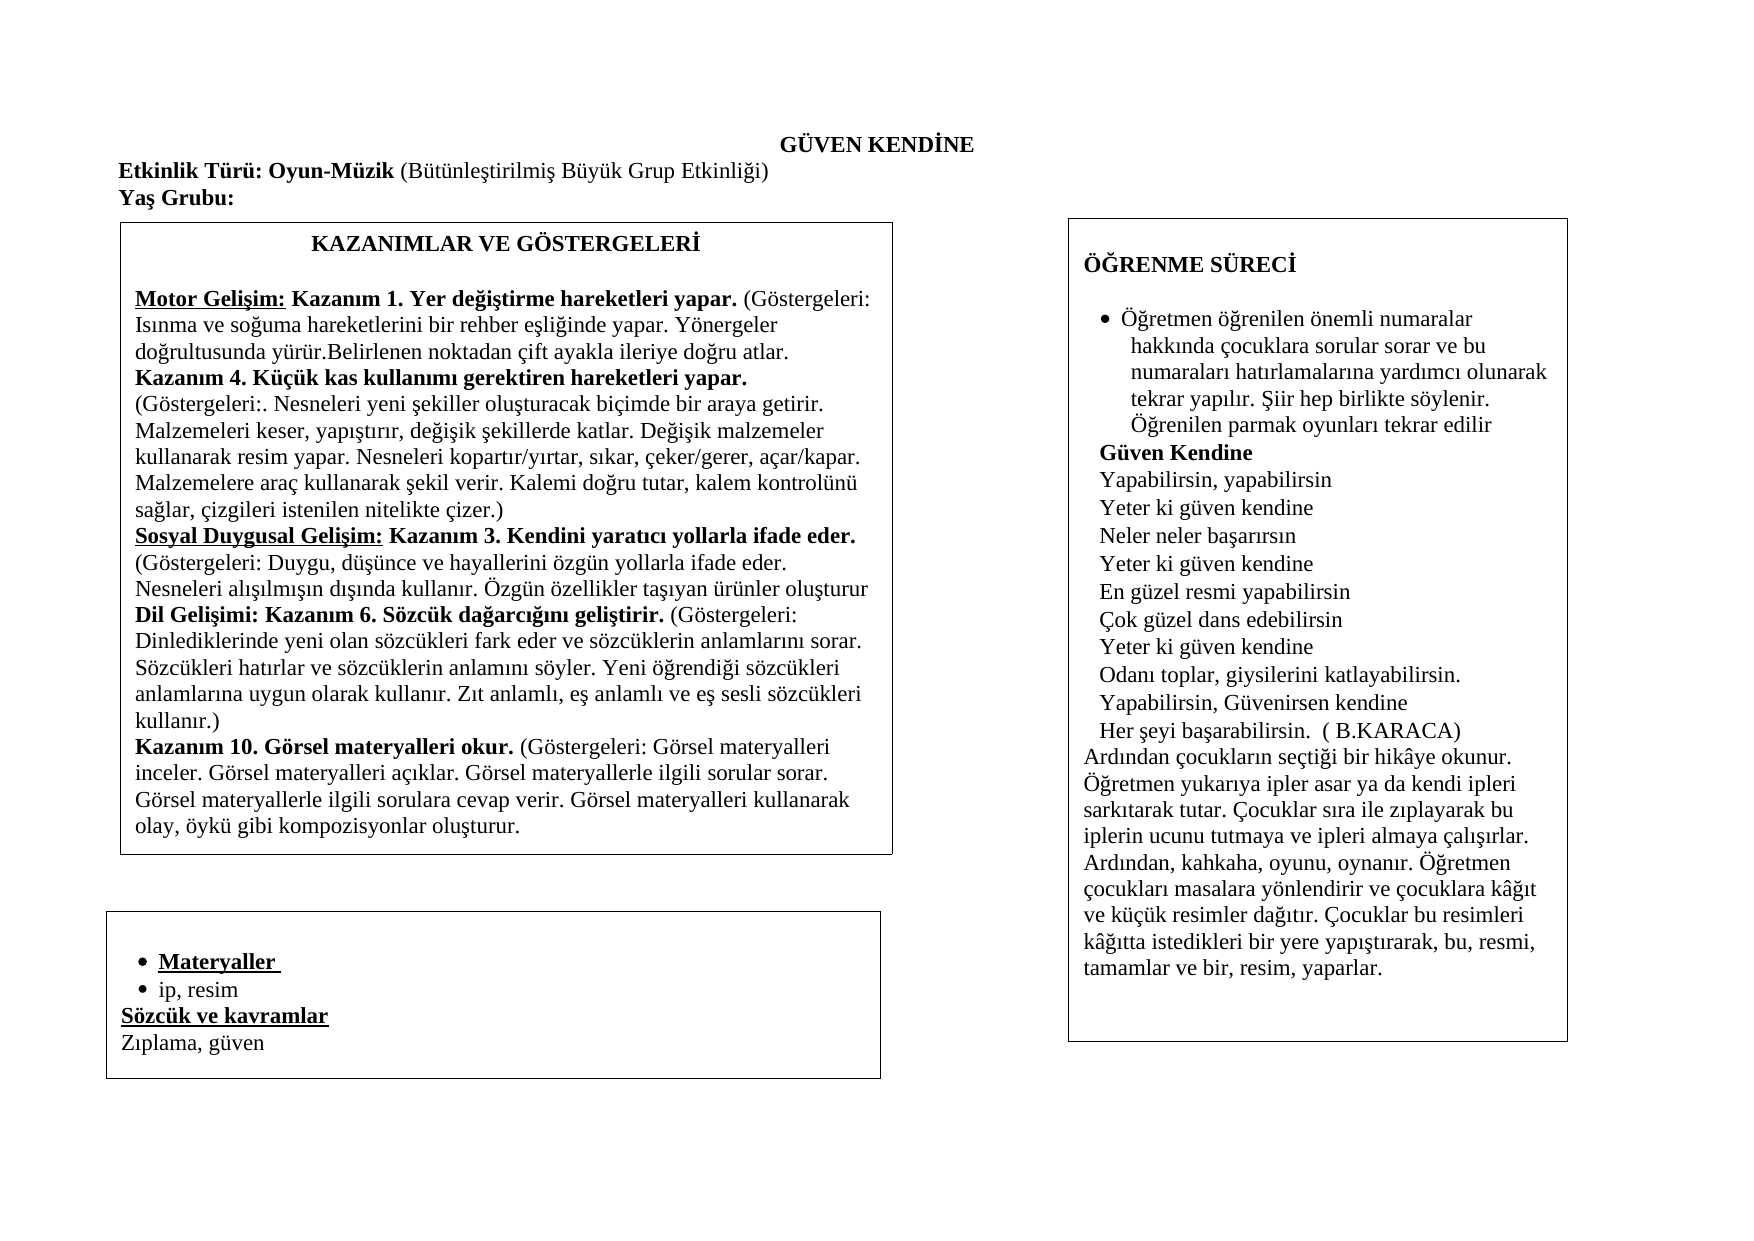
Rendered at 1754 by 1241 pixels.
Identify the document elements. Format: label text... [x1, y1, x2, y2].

text Etkinlik Türü: Oyun-Müzik (Bütünleştirilmiş Büyük Grup Etkinliği) [118, 158, 1636, 184]
text GÜVEN KENDİNE [118, 131, 1636, 158]
text Yaş Grubu: [118, 184, 1636, 210]
